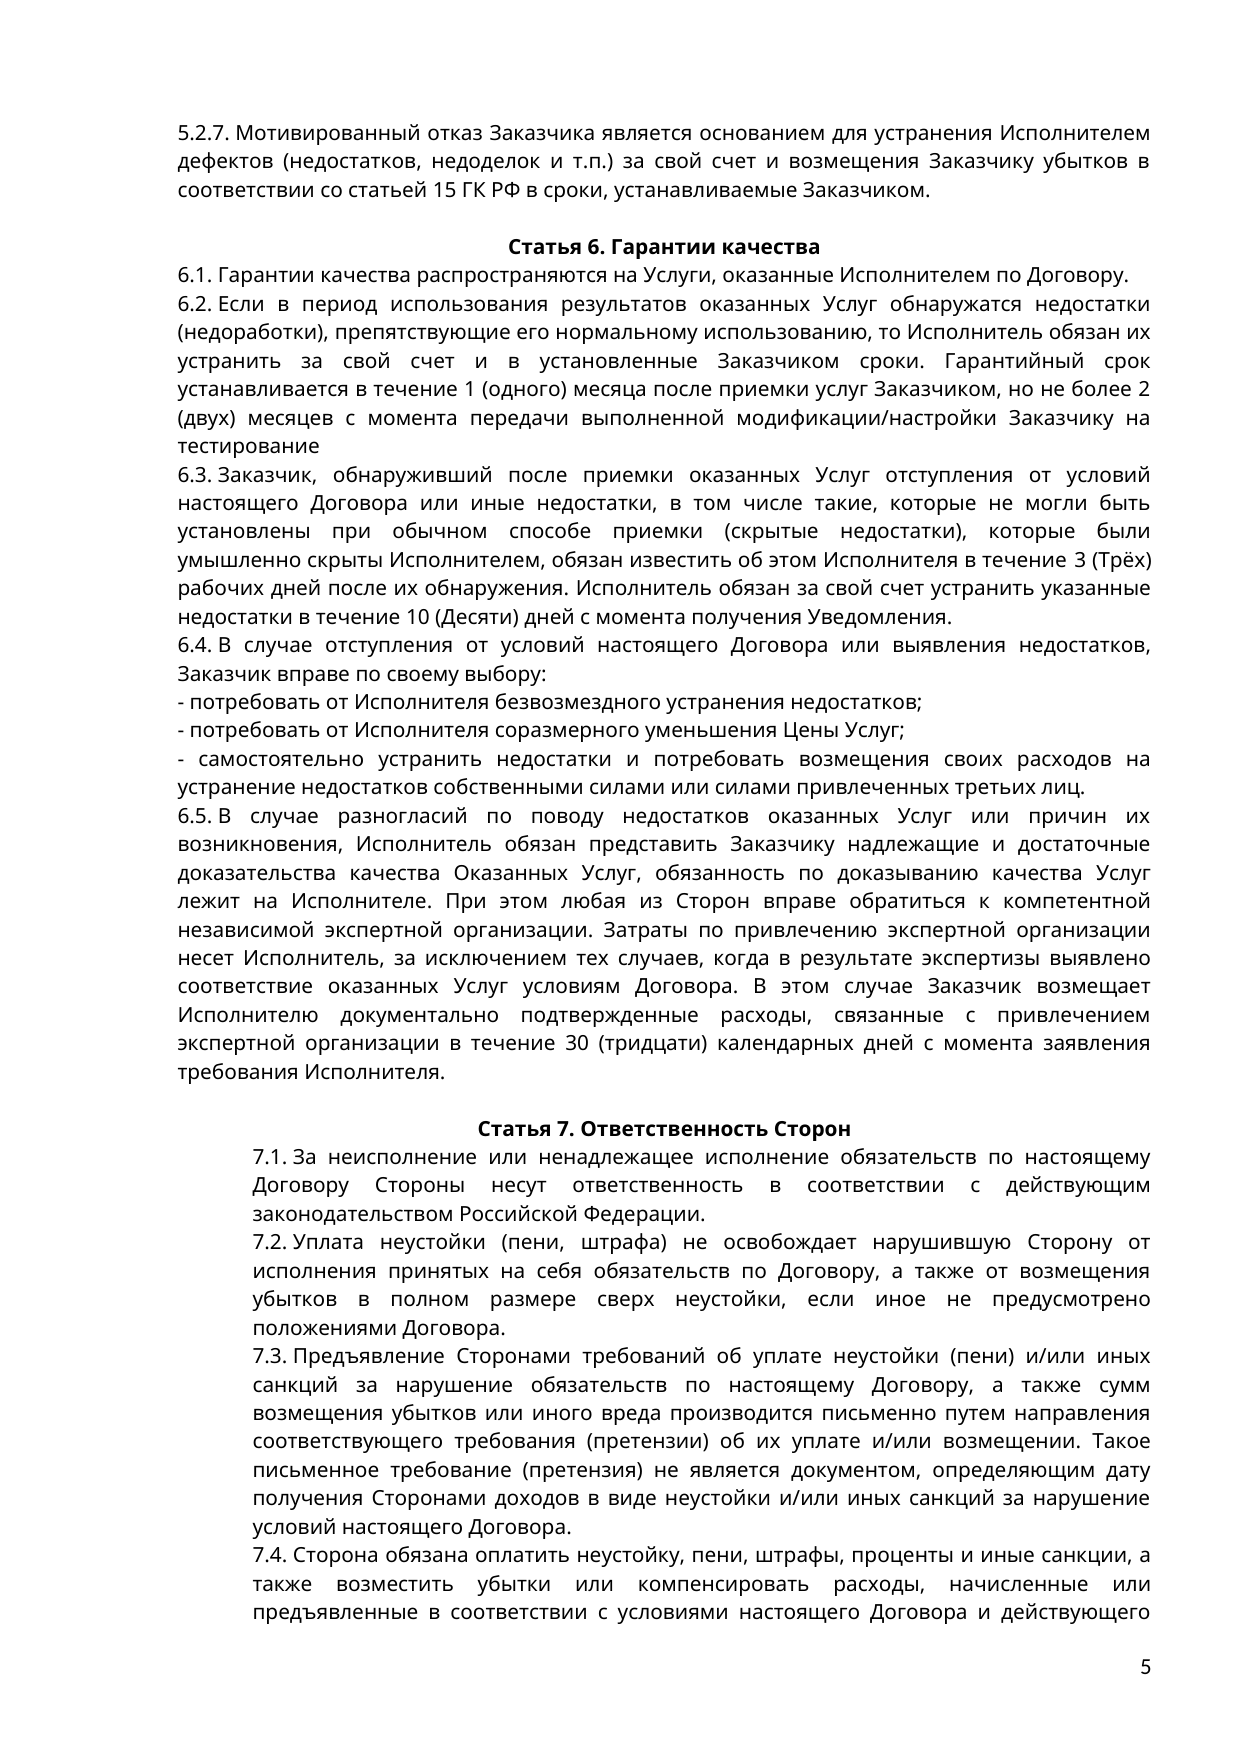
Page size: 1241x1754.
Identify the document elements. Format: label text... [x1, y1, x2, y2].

list В случае отступления от условий настоящего Договора или выявления недостатков, Заказчик вправе по своему выбору: [177, 630, 1152, 687]
text - самостоятельно устранить недостатки и потребовать возмещения своих расходов на устранение недостатков собственными силами или силами привлеченных третьих лиц. [177, 744, 1152, 801]
list Заказчик, обнаруживший после приемки оказанных Услуг отступления от условий настоящего Договора или иные недостатки, в том числе такие, которые не могли быть установлены при обычном способе приемки (скрытые недостатки), которые были умышленно скрыты Исполнителем, обязан известить об этом Исполнителя в течение 3 (Трёх) рабочих дней после их обнаружения. Исполнитель обязан за свой счет устранить указанные недостатки в течение 10 (Десяти) дней с момента получения Уведомления. [177, 460, 1152, 630]
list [252, 1540, 1152, 1626]
text - потребовать от Исполнителя безвозмездного устранения недостатков; [177, 687, 1152, 716]
list Уплата неустойки (пени, штрафа) не освобождает нарушившую Сторону от исполнения принятых на себя обязательств по Договору, а также от возмещения убытков в полном размере сверх неустойки, если иное не предусмотрено положениями Договора. [252, 1227, 1152, 1341]
list В случае разногласий по поводу недостатков оказанных Услуг или причин их возникновения, Исполнитель обязан представить Заказчику надлежащие и достаточные доказательства качества Оказанных Услуг, обязанность по доказыванию качества Услуг лежит на Исполнителе. При этом любая из Сторон вправе обратиться к компетентной независимой экспертной организации. Затраты по привлечению экспертной организации несет Исполнитель, за исключением тех случаев, когда в результате экспертизы выявлено соответствие оказанных Услуг условиям Договора. В этом случае Заказчик возмещает Исполнителю документально подтвержденные расходы, связанные с привлечением экспертной организации в течение 30 (тридцати) календарных дней с момента заявления требования Исполнителя. [177, 801, 1152, 1085]
list Мотивированный отказ Заказчика является основанием для устранения Исполнителем дефектов (недостатков, недоделок и т.п.) за свой счет и возмещения Заказчику убытков в соответствии со статьей 15 ГК РФ в сроки, устанавливаемые Заказчиком. [177, 118, 1152, 203]
list Гарантии качества [177, 232, 1152, 261]
list Если в период использования результатов оказанных Услуг обнаружатся недостатки (недоработки), препятствующие его нормальному использованию, то Исполнитель обязан их устранить за свой счет и в установленные Заказчиком сроки. Гарантийный срок устанавливается в течение 1 (одного) месяца после приемки услуг Заказчиком, но не более 2 (двух) месяцев с момента передачи выполненной модификации/настройки Заказчику на тестирование [177, 289, 1152, 460]
list Гарантии качества распространяются на Услуги, оказанные Исполнителем по Договору. [177, 261, 1152, 289]
list За неисполнение или ненадлежащее исполнение обязательств по настоящему Договору Стороны несут ответственность в соответствии с действующим законодательством Российской Федерации. [252, 1142, 1152, 1227]
list Ответственность Сторон [177, 1114, 1152, 1142]
text - потребовать от Исполнителя соразмерного уменьшения Цены Услуг; [177, 716, 1152, 744]
list Предъявление Сторонами требований об уплате неустойки (пени) и/или иных санкций за нарушение обязательств по настоящему Договору, а также сумм возмещения убытков или иного вреда производится письменно путем направления соответствующего требования (претензии) об их уплате и/или возмещении. Такое письменное требование (претензия) не является документом, определяющим дату получения Сторонами доходов в виде неустойки и/или иных санкций за нарушение условий настоящего Договора. [252, 1341, 1152, 1540]
